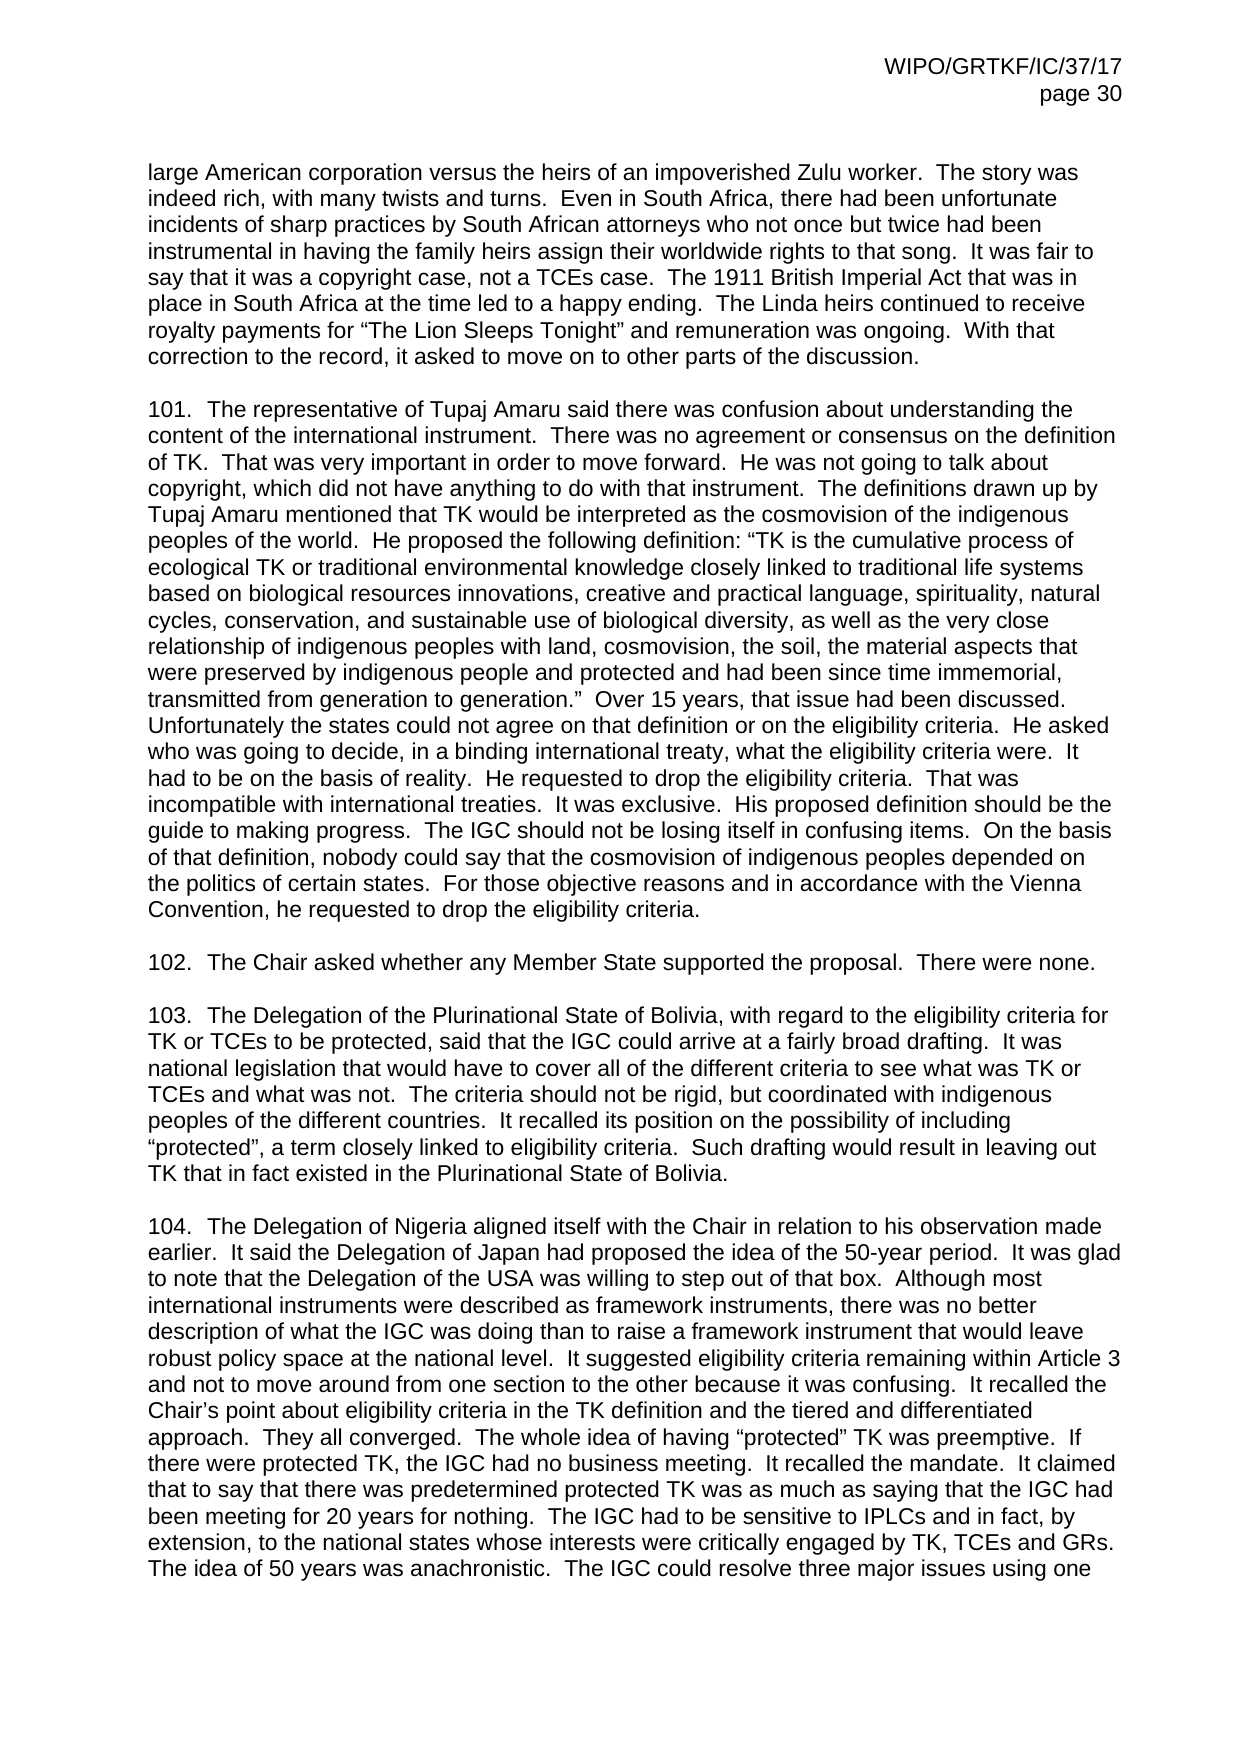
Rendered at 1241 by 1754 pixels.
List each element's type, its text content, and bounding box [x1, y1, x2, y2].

list The representative of Tupaj Amaru said there was confusion about understanding the content of the international instrument. There was no agreement or consensus on the definition of TK. That was very important in order to move forward. He was not going to talk about copyright, which did not have anything to do with that instrument. The definitions drawn up by Tupaj Amaru mentioned that TK would be interpreted as the cosmovision of the indigenous peoples of the world. He proposed the following definition: “TK is the cumulative process of ecological TK or traditional environmental knowledge closely linked to traditional life systems based on biological resources innovations, creative and practical language, spirituality, natural cycles, conservation, and sustainable use of biological diversity, as well as the very close relationship of indigenous peoples with land, cosmovision, the soil, the material aspects that were preserved by indigenous people and protected and had been since time immemorial, transmitted from generation to generation.” Over 15 years, that issue had been discussed. Unfortunately the states could not agree on that definition or on the eligibility criteria. He asked who was going to decide, in a binding international treaty, what the eligibility criteria were. It had to be on the basis of reality. He requested to drop the eligibility criteria. That was incompatible with international treaties. It was exclusive. His proposed definition should be the guide to making progress. The IGC should not be losing itself in confusing items. On the basis of that definition, nobody could say that the cosmovision of indigenous peoples depended on the politics of certain states. For those objective reasons and in accordance with the Vienna Convention, he requested to drop the eligibility criteria. [148, 396, 1122, 923]
list The Delegation of the Plurinational State of Bolivia, with regard to the eligibility criteria for TK or TCEs to be protected, said that the IGC could arrive at a fairly broad drafting. It was national legislation that would have to cover all of the different criteria to see what was TK or TCEs and what was not. The criteria should not be rigid, but coordinated with indigenous peoples of the different countries. It recalled its position on the possibility of including “protected”, a term closely linked to eligibility criteria. Such drafting would result in leaving out TK that in fact existed in the Plurinational State of Bolivia. [148, 1002, 1122, 1186]
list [148, 1213, 1122, 1582]
list The Chair asked whether any Member State supported the proposal. There were none. [148, 949, 1122, 976]
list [148, 158, 1122, 369]
